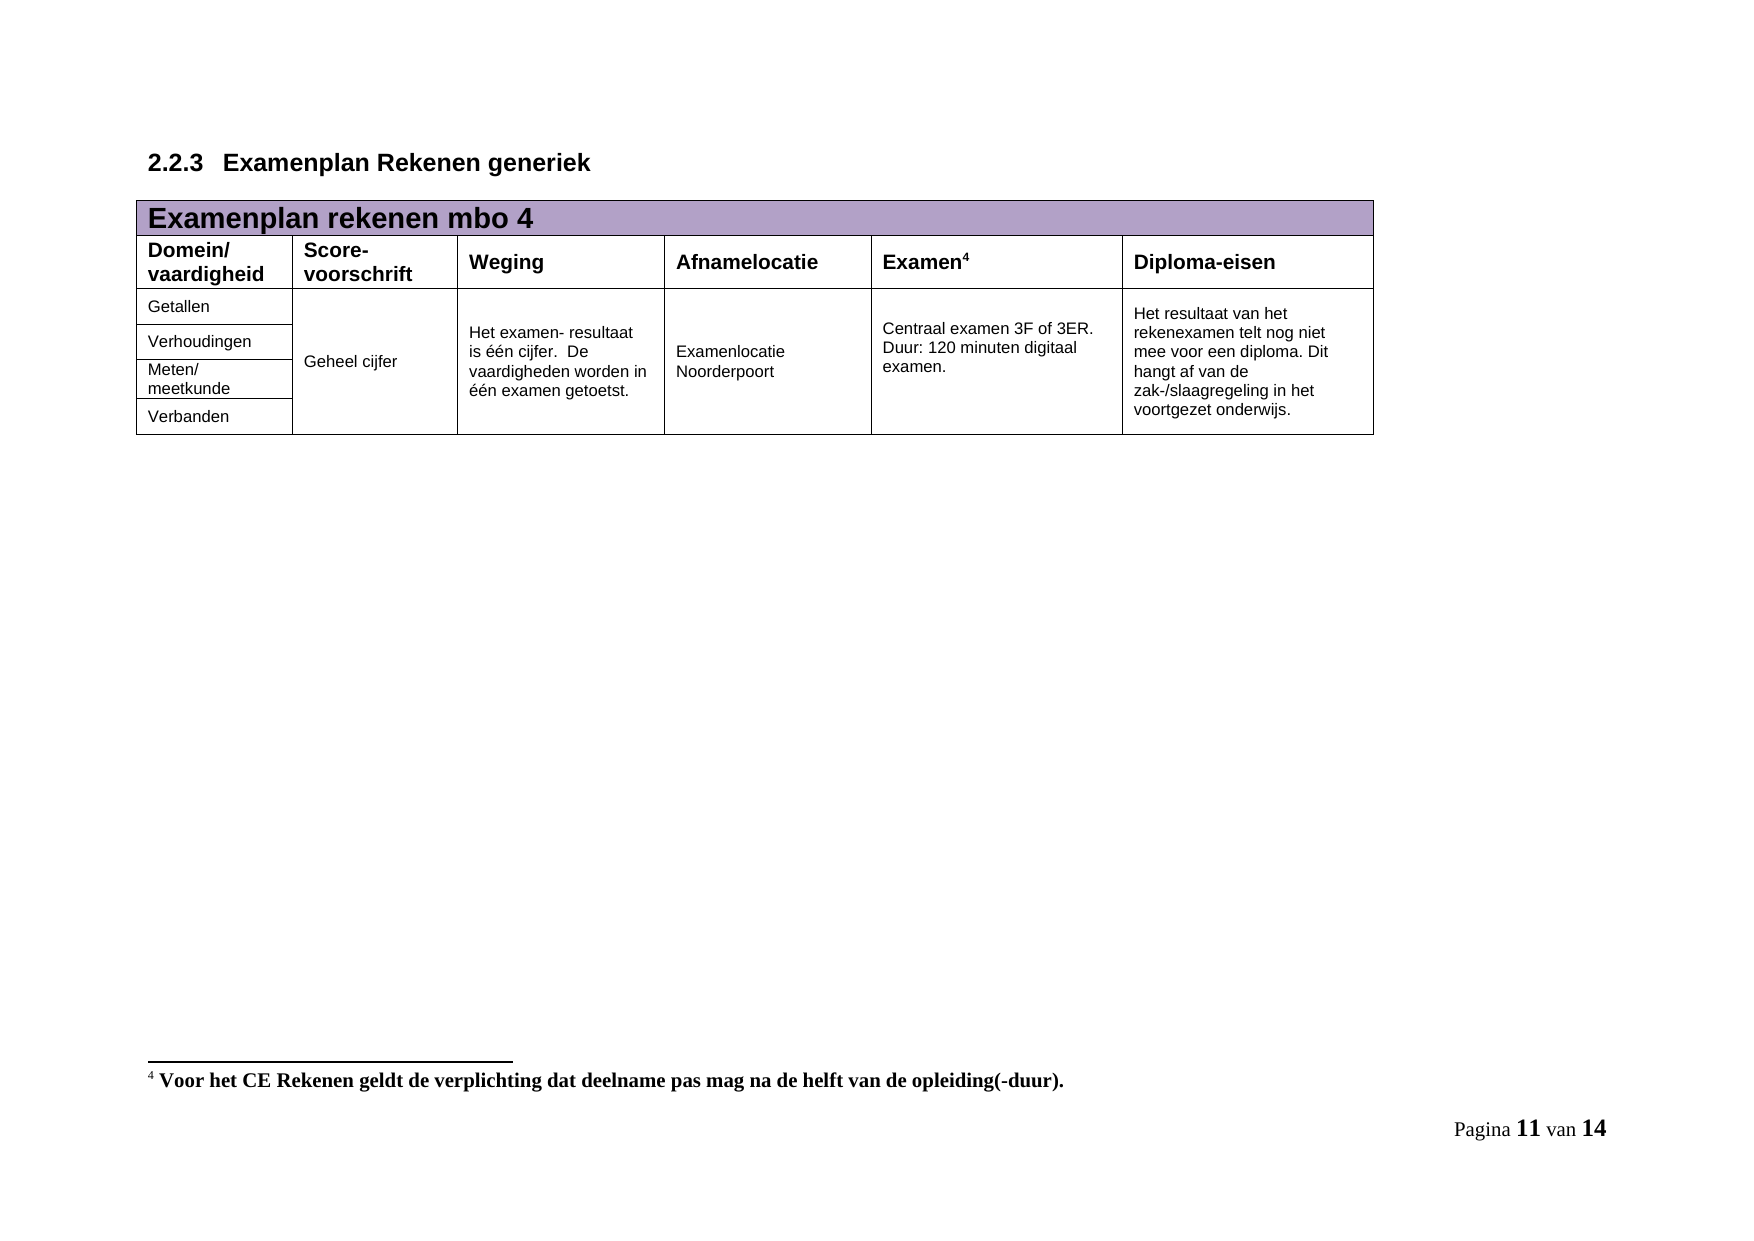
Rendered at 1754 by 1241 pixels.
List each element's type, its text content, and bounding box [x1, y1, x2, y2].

table_cell Meten/meetkunde [137, 360, 292, 398]
table_cell Score-voorschrift [293, 236, 457, 288]
table_cell Domein/ vaardigheid [137, 236, 292, 288]
table_cell Weging [458, 236, 664, 288]
table_cell Getallen [137, 289, 292, 323]
table_cell Examen [872, 236, 1122, 288]
table_cell Diploma-eisen [1123, 236, 1373, 288]
table_cell Het resultaat van het rekenexamen telt nog niet mee voor een diploma. Dit hangt af van de zak-/slaagregeling in het voortgezet onderwijs. [1123, 289, 1373, 434]
table_header Examenplan rekenen mbo 4 [137, 201, 1373, 235]
table_cell Verbanden [137, 399, 292, 434]
table_cell Verhoudingen [137, 325, 292, 359]
table_cell Geheel cijfer [293, 289, 457, 434]
table_cell Het examen- resultaat is één cijfer. De vaardigheden worden in één examen getoetst. [458, 289, 664, 434]
table_cell Examenlocatie Noorderpoort [665, 289, 871, 434]
list Examenplan Rekenen generiek [148, 148, 1606, 176]
table_cell Centraal examen 3F of 3ER. Duur: 120 minuten digitaal examen. [872, 289, 1122, 434]
table_cell Afnamelocatie [665, 236, 871, 288]
